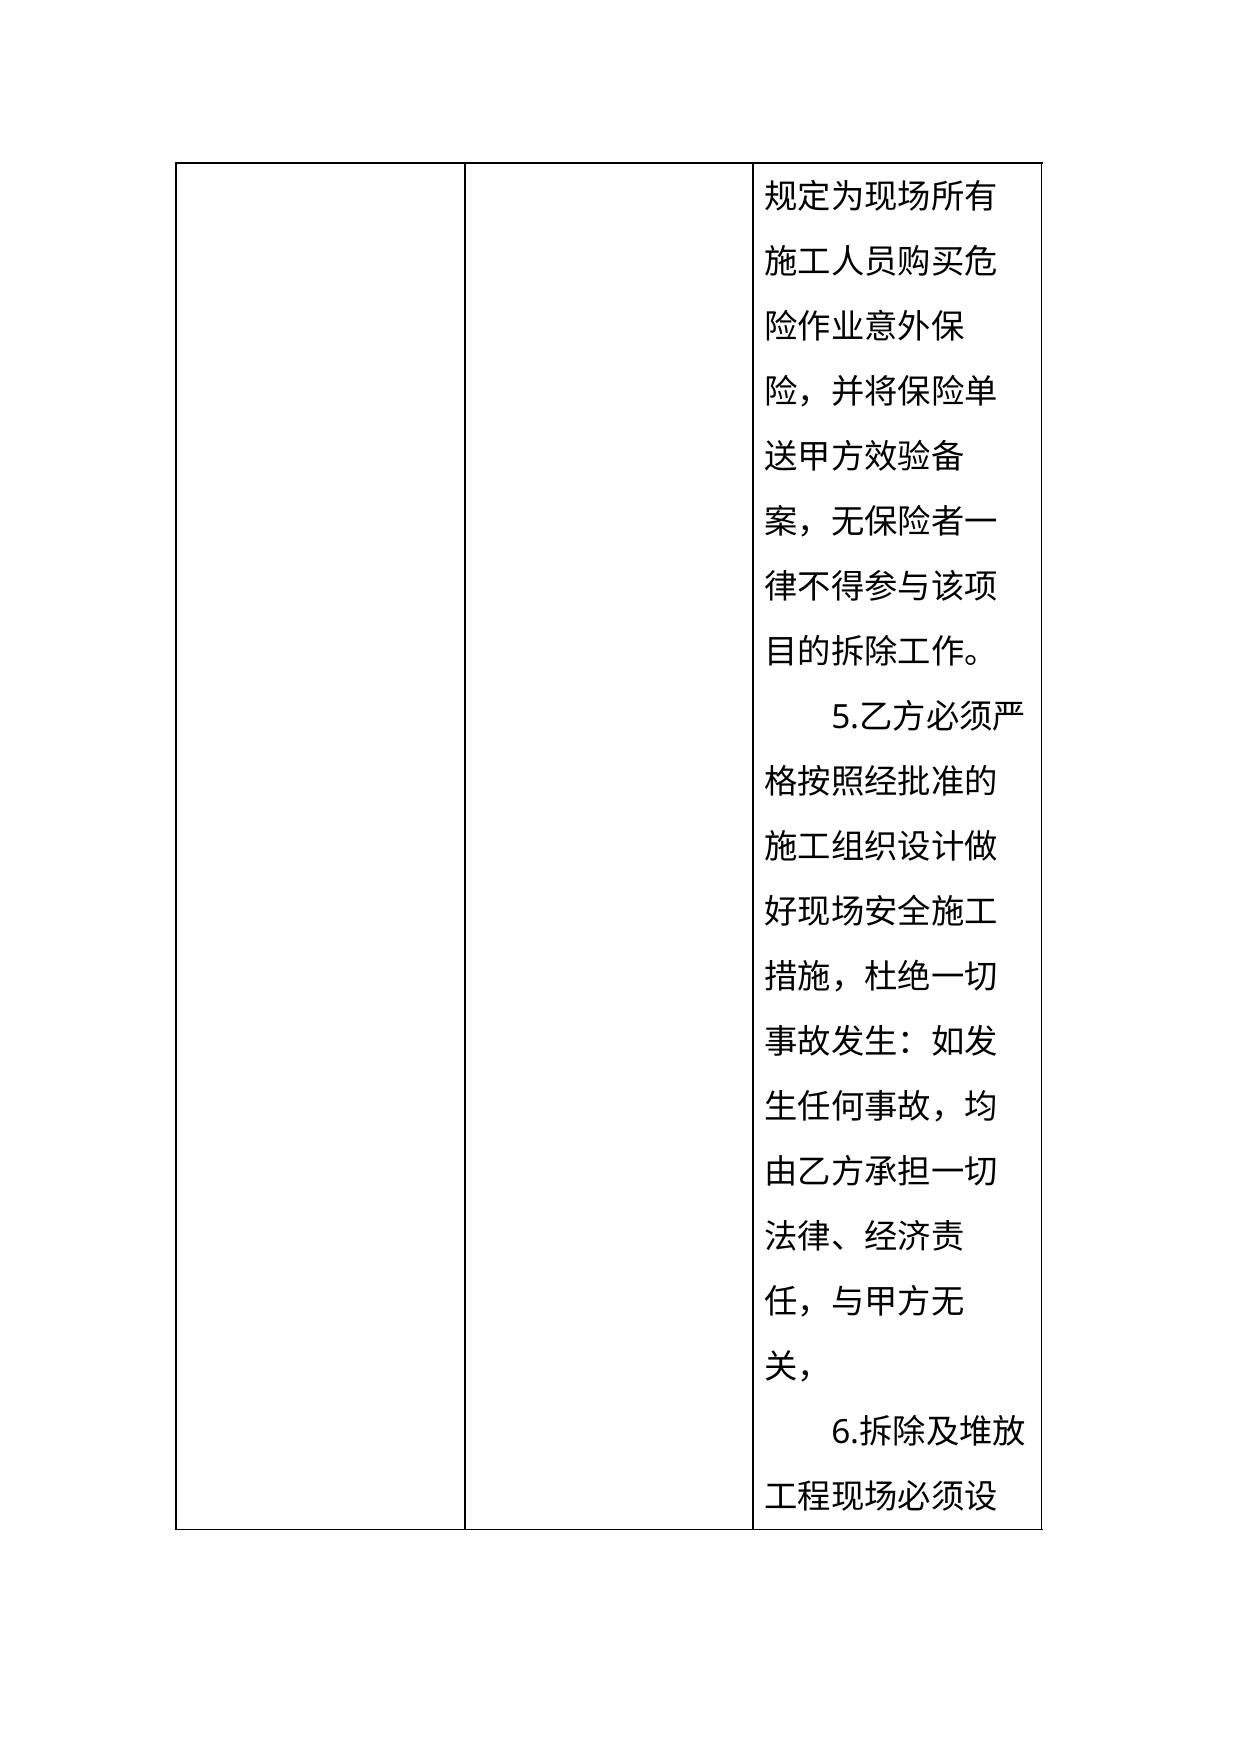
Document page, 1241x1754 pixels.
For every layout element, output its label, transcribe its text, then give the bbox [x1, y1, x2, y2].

table_cell [177, 164, 464, 1528]
table_cell 1 [466, 164, 752, 1528]
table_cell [754, 164, 1041, 1528]
